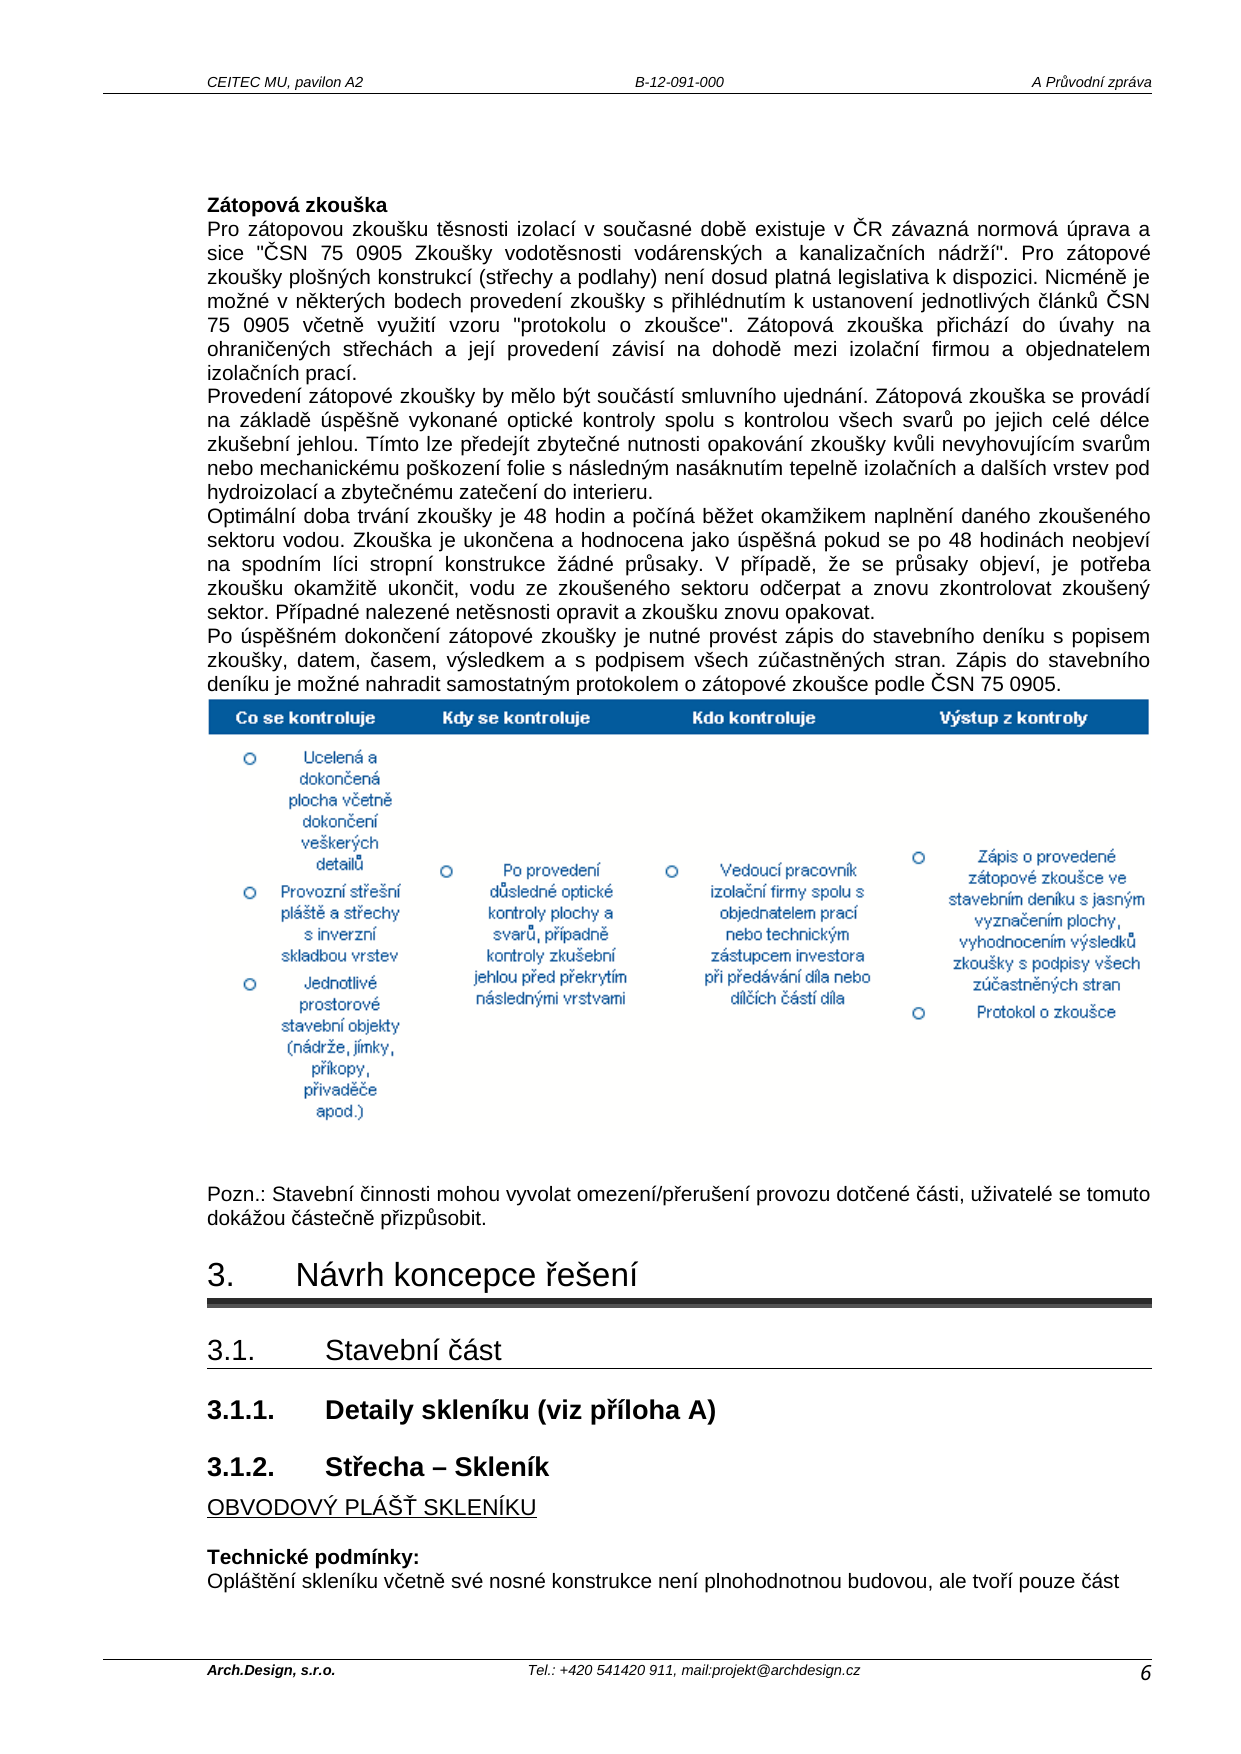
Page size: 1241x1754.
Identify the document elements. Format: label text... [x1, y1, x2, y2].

subtitle Střecha – Skleník [207, 1451, 1152, 1482]
text Zátopová zkouška [207, 193, 1152, 217]
subtitle Detaily skleníku (viz příloha A) [207, 1394, 1152, 1426]
text Opláštění skleníku včetně své nosné konstrukce není plnohodnotnou budovou, ale tvoří pouze část [207, 1569, 1152, 1593]
text Po úspěšném dokončení zátopové zkoušky je nutné provést zápis do stavebního deníku s popisem zkoušky, datem, časem, výsledkem a s podpisem všech zúčastněných stran. Zápis do stavebního deníku je možné nahradit samostatným protokolem o zátopové zkoušce podle ČSN 75 0905. [207, 624, 1152, 695]
text OBVODOVÝ PLÁŠŤ SKLENÍKU [207, 1494, 1152, 1521]
subtitle Stavební část [207, 1333, 1152, 1368]
text Optimální doba trvání zkoušky je 48 hodin a počíná běžet okamžikem naplnění daného zkoušeného sektoru vodou. Zkouška je ukončena a hodnocena jako úspěšná pokud se po 48 hodinách neobjeví na spodním líci stropní konstrukce žádné průsaky. V případě, že se průsaky objeví, je potřeba zkoušku okamžitě ukončit, vodu ze zkoušeného sektoru odčerpat a znovu zkontrolovat zkoušený sektor. Případné nalezené netěsnosti opravit a zkoušku znovu opakovat. [207, 504, 1152, 624]
subtitle Návrh koncepce řešení [207, 1255, 1152, 1295]
text Pozn.: Stavební činnosti mohou vyvolat omezení/přerušení provozu dotčené části, uživatelé se tomuto dokážou částečně přizpůsobit. [207, 1182, 1152, 1230]
picture [206, 695, 1152, 1134]
text Pro zátopovou zkoušku těsnosti izolací v současné době existuje v ČR závazná normová úprava a sice "ČSN 75 0905 Zkoušky vodotěsnosti vodárenských a kanalizačních nádrží". Pro zátopové zkoušky plošných konstrukcí (střechy a podlahy) není dosud platná legislativa k dispozici. Nicméně je možné v některých bodech provedení zkoušky s přihlédnutím k ustanovení jednotlivých článků ČSN 75 0905 včetně využití vzoru "protokolu o zkoušce". Zátopová zkouška přichází do úvahy na ohraničených střechách a její provedení závisí na dohodě mezi izolační firmou a objednatelem izolačních prací. [207, 217, 1152, 384]
text Technické podmínky: [207, 1545, 1152, 1569]
text Provedení zátopové zkoušky by mělo být součástí smluvního ujednání. Zátopová zkouška se provádí na základě úspěšně vykonané optické kontroly spolu s kontrolou všech svarů po jejich celé délce zkušební jehlou. Tímto lze předejít zbytečné nutnosti opakování zkoušky kvůli nevyhovujícím svarům nebo mechanickému poškození folie s následným nasáknutím tepelně izolačních a dalších vrstev pod hydroizolací a zbytečnému zatečení do interieru. [207, 384, 1152, 504]
